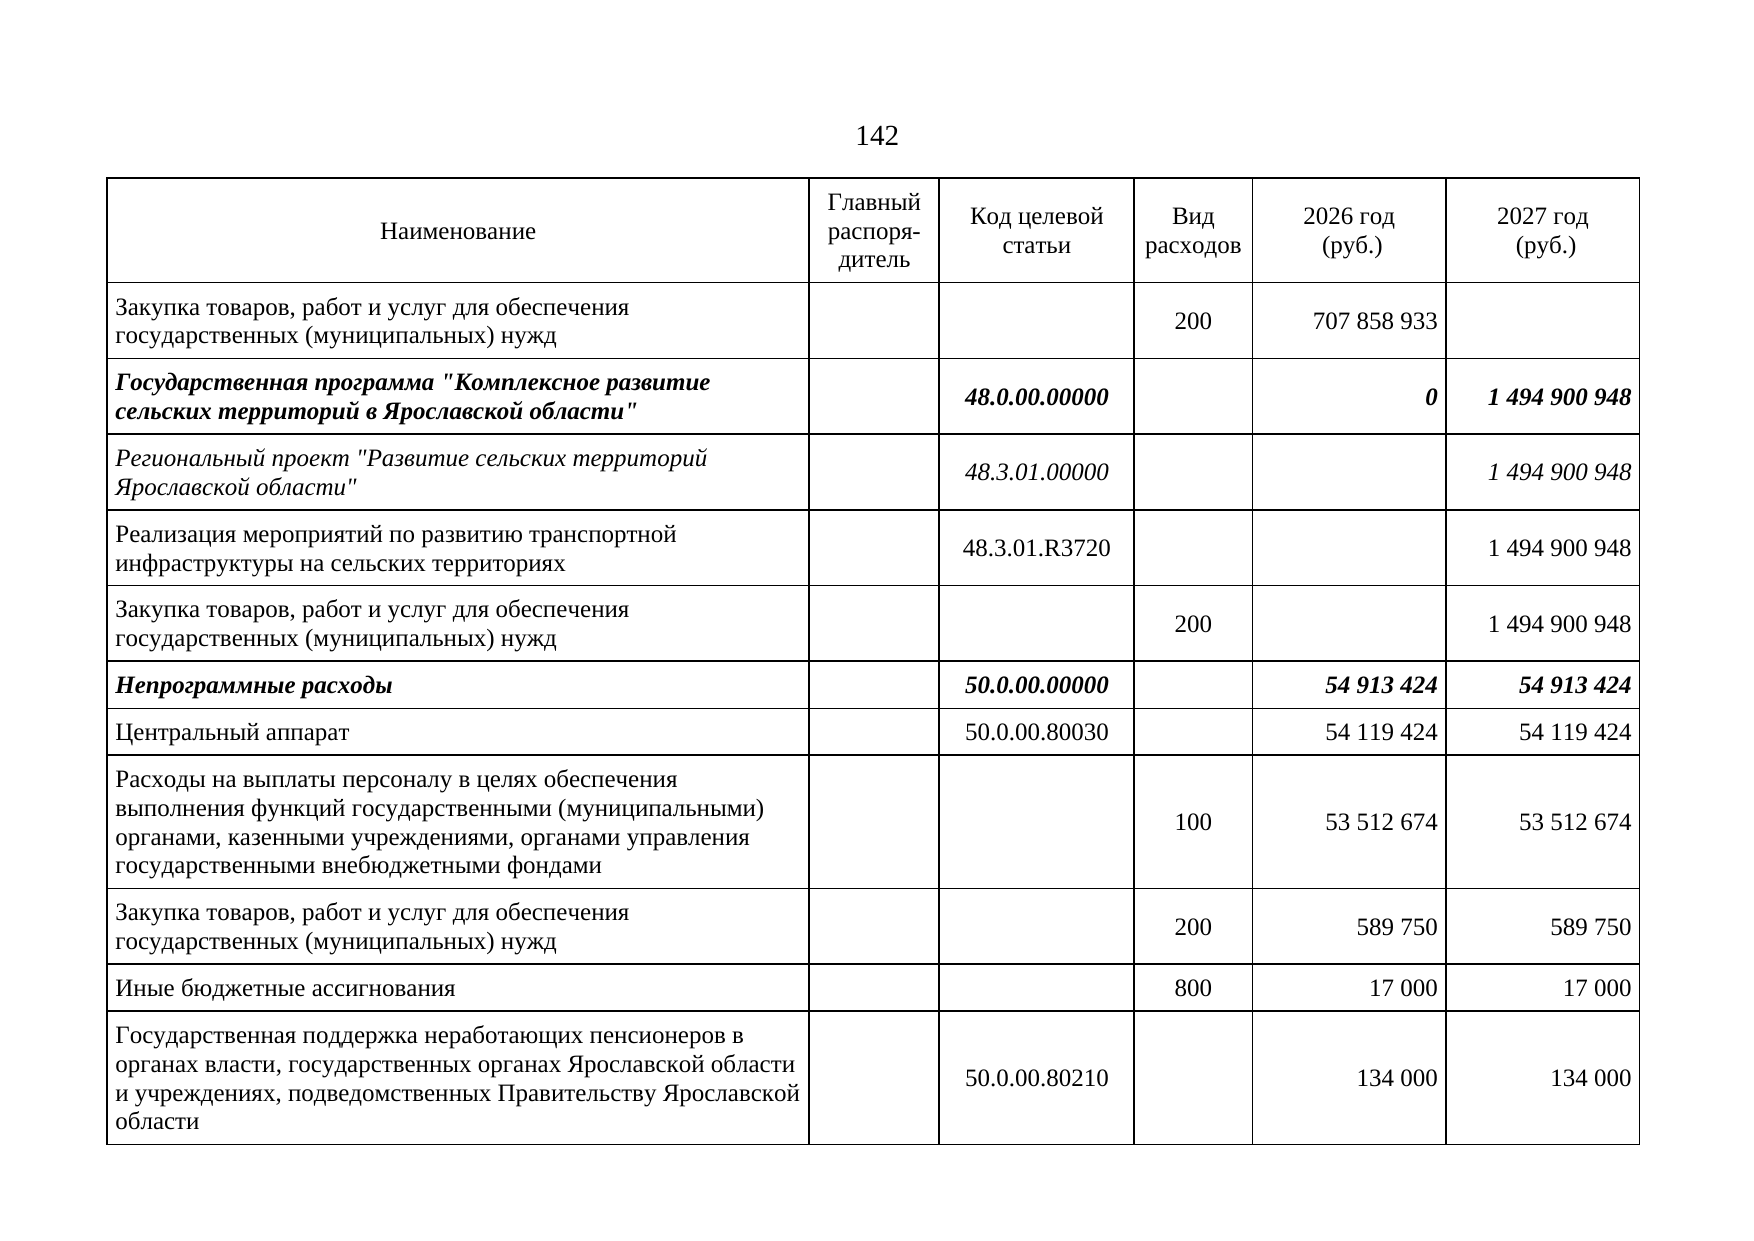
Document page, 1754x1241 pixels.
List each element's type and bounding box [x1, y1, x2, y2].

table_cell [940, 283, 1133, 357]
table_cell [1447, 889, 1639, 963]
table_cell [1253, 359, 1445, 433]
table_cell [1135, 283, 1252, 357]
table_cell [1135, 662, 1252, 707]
table_header [940, 179, 1133, 282]
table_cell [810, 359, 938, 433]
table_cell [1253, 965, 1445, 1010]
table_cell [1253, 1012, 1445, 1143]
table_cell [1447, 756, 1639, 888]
table_header [108, 179, 808, 282]
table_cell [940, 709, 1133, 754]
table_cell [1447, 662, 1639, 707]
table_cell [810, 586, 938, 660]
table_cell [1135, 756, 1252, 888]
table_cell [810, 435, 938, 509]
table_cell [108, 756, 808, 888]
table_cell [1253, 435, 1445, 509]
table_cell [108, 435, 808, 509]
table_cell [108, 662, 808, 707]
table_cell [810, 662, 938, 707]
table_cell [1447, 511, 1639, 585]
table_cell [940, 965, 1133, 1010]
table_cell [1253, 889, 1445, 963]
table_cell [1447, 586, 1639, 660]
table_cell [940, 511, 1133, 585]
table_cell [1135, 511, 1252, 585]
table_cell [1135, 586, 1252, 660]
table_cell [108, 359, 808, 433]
table_header [1253, 179, 1445, 282]
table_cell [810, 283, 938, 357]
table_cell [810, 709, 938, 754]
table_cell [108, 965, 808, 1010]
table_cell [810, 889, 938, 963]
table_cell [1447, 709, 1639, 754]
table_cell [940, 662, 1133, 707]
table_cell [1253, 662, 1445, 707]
table_header [1135, 179, 1252, 282]
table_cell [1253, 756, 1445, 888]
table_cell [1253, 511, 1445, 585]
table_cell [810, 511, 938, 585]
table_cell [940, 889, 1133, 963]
table_header [1447, 179, 1639, 282]
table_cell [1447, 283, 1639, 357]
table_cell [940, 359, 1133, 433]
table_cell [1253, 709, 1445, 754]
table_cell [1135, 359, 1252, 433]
table_header [810, 179, 938, 282]
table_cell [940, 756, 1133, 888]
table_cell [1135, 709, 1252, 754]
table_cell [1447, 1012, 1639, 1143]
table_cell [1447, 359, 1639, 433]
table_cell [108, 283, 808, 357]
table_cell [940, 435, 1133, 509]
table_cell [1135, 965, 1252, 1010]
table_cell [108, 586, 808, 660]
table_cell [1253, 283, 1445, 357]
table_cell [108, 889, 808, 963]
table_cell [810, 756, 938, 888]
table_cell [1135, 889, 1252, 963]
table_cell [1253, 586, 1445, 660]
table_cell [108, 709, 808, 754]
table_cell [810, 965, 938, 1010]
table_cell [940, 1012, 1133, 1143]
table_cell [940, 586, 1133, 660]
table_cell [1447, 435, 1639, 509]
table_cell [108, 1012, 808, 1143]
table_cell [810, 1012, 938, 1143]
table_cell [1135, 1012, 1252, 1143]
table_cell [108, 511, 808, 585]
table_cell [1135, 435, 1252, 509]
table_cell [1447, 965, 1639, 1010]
